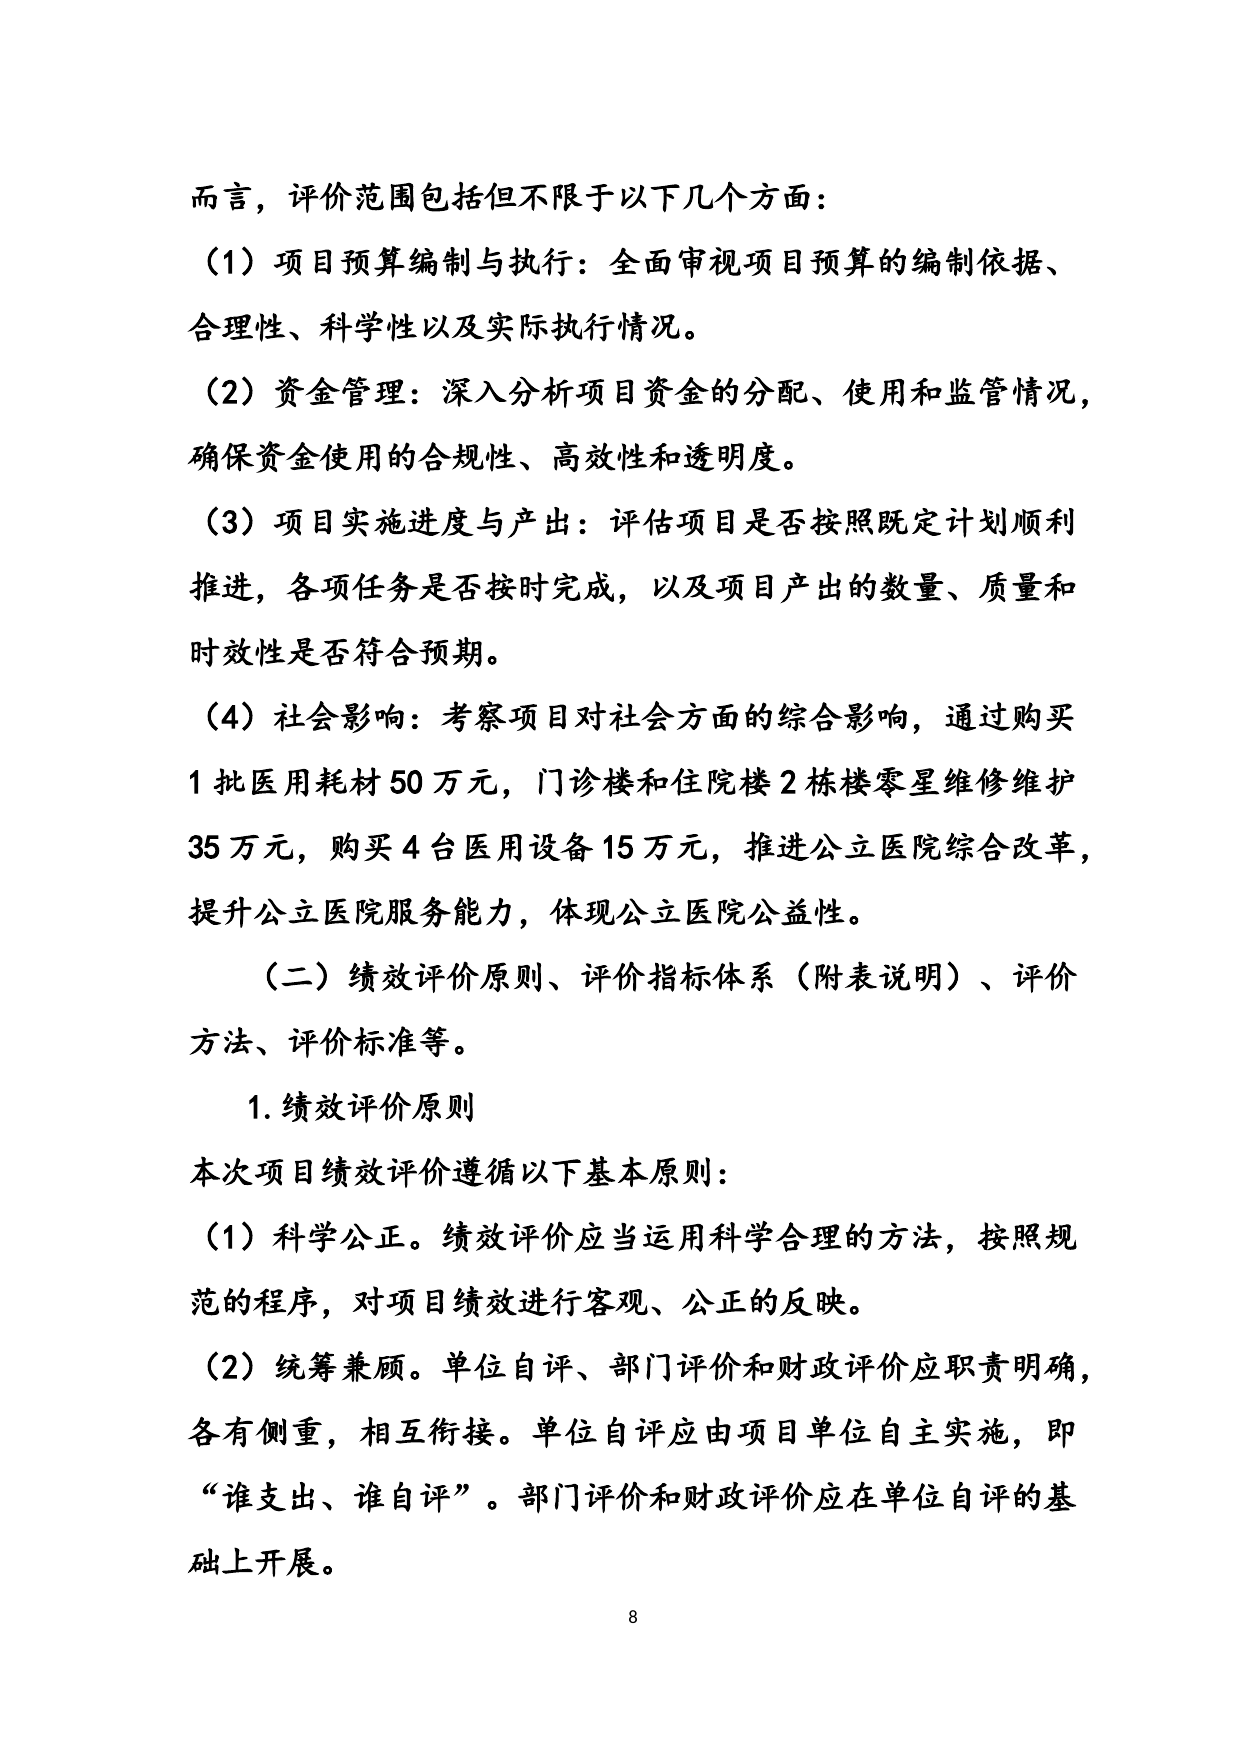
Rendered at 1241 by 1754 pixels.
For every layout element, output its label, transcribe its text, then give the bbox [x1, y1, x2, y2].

text （二）绩效评价原则、评价指标体系（附表说明）、评价方法、评价标准等。 [187, 942, 1078, 1072]
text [187, 1072, 1078, 1592]
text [187, 162, 1078, 942]
